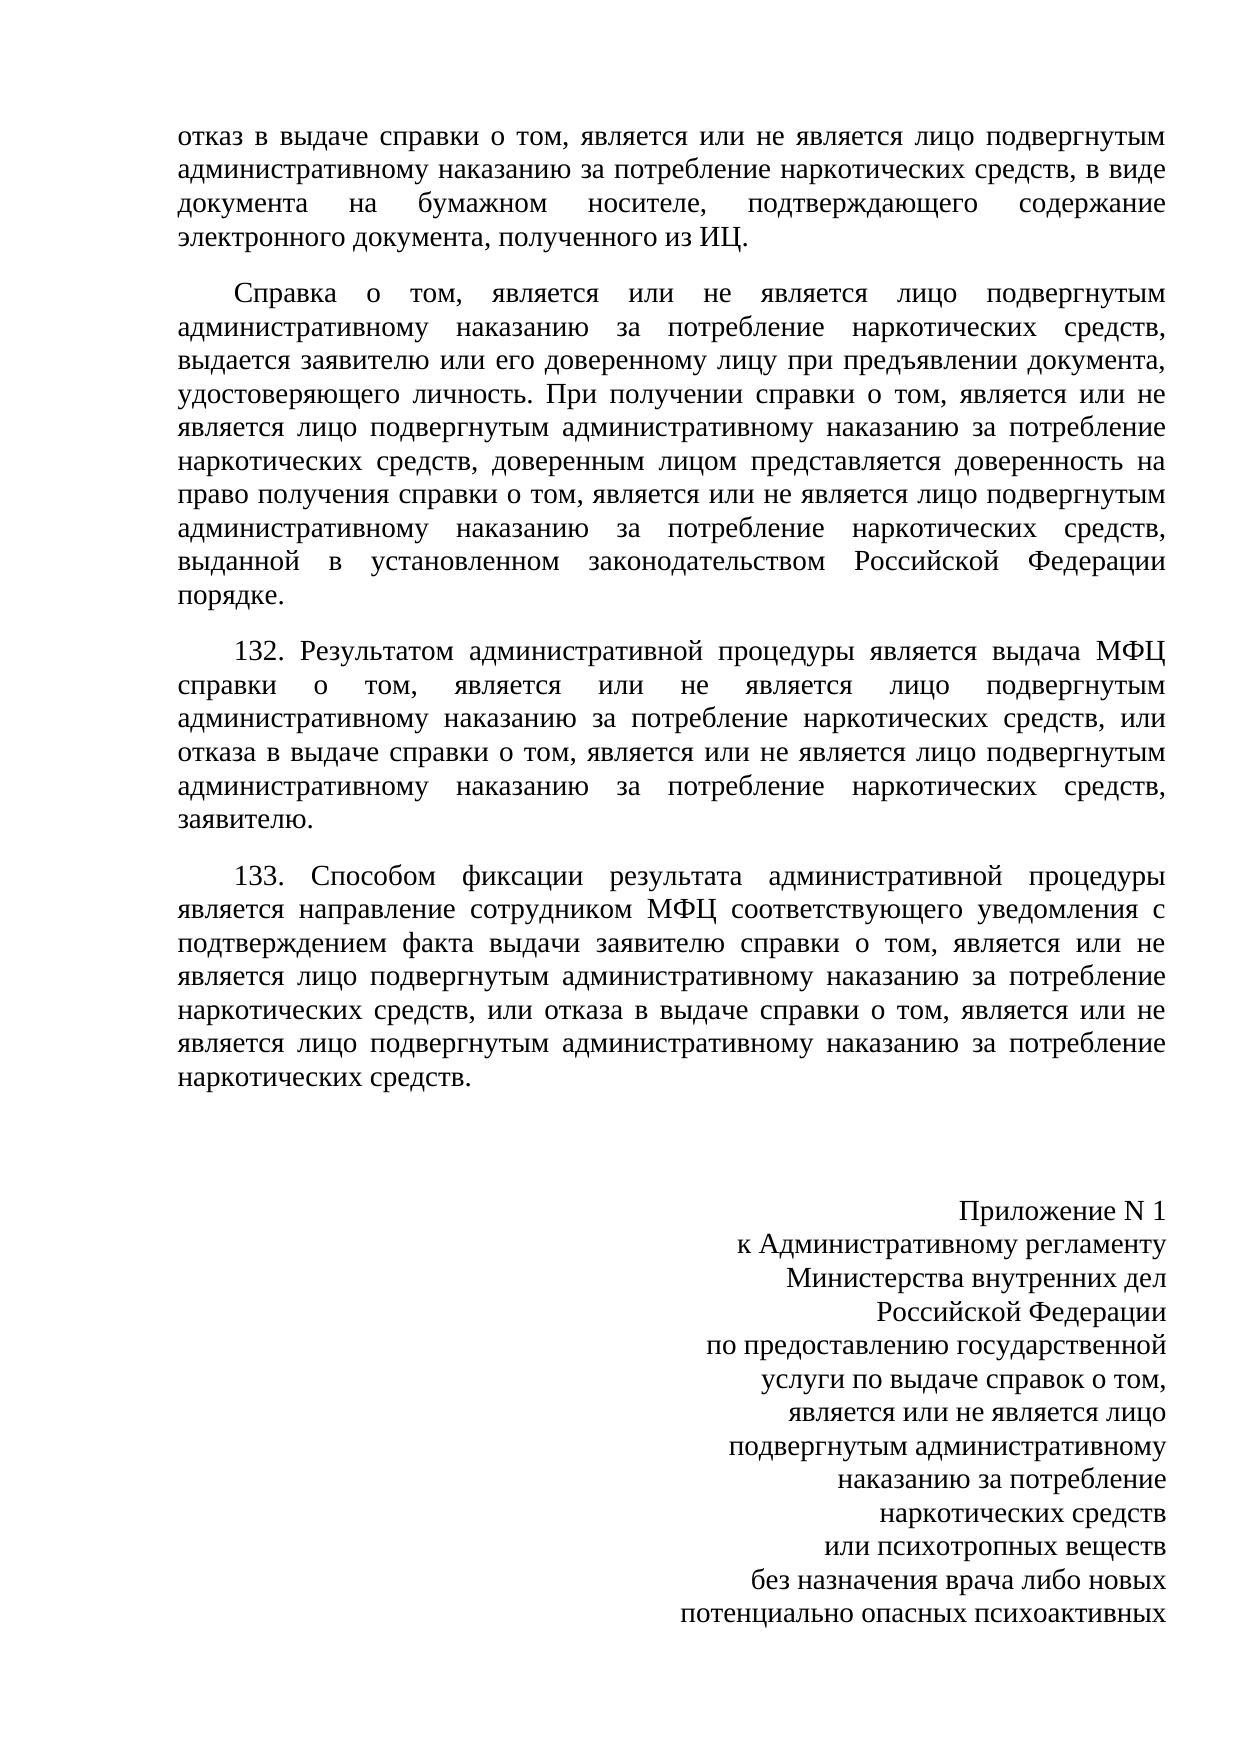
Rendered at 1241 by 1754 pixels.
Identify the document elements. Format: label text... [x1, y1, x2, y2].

text Российской Федерации [177, 1294, 1167, 1327]
text или психотропных веществ [177, 1528, 1167, 1562]
text Справка о том, является или не является лицо подвергнутым административному наказанию за потребление наркотических средств, выдается заявителю или его доверенному лицу при предъявлении документа, удостоверяющего личность. При получении справки о том, является или не является лицо подвергнутым административному наказанию за потребление наркотических средств, доверенным лицом представляется доверенность на право получения справки о том, является или не является лицо подвергнутым административному наказанию за потребление наркотических средств, выданной в установленном законодательством Российской Федерации порядке. [177, 275, 1167, 611]
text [177, 118, 1167, 252]
text Приложение N 1 [177, 1193, 1167, 1227]
text по предоставлению государственной [177, 1327, 1167, 1361]
text 133. Способом фиксации результата административной процедуры является направление сотрудником МФЦ соответствующего уведомления с подтверждением факта выдачи заявителю справки о том, является или не является лицо подвергнутым административному наказанию за потребление наркотических средств, или отказа в выдаче справки о том, является или не является лицо подвергнутым административному наказанию за потребление наркотических средств. [177, 858, 1167, 1092]
text является или не является лицо [177, 1394, 1167, 1428]
text услуги по выдаче справок о том, [177, 1361, 1167, 1394]
text к Административному регламенту [177, 1227, 1167, 1260]
text наказанию за потребление [177, 1461, 1167, 1495]
text 132. Результатом административной процедуры является выдача МФЦ справки о том, является или не является лицо подвергнутым административному наказанию за потребление наркотических средств, или отказа в выдаче справки о том, является или не является лицо подвергнутым административному наказанию за потребление наркотических средств, заявителю. [177, 633, 1167, 835]
text Министерства внутренних дел [177, 1260, 1167, 1294]
text наркотических средств [177, 1495, 1167, 1528]
text потенциально опасных психоактивных [177, 1596, 1167, 1629]
text подвергнутым административному [177, 1428, 1167, 1461]
text без назначения врача либо новых [177, 1562, 1167, 1596]
